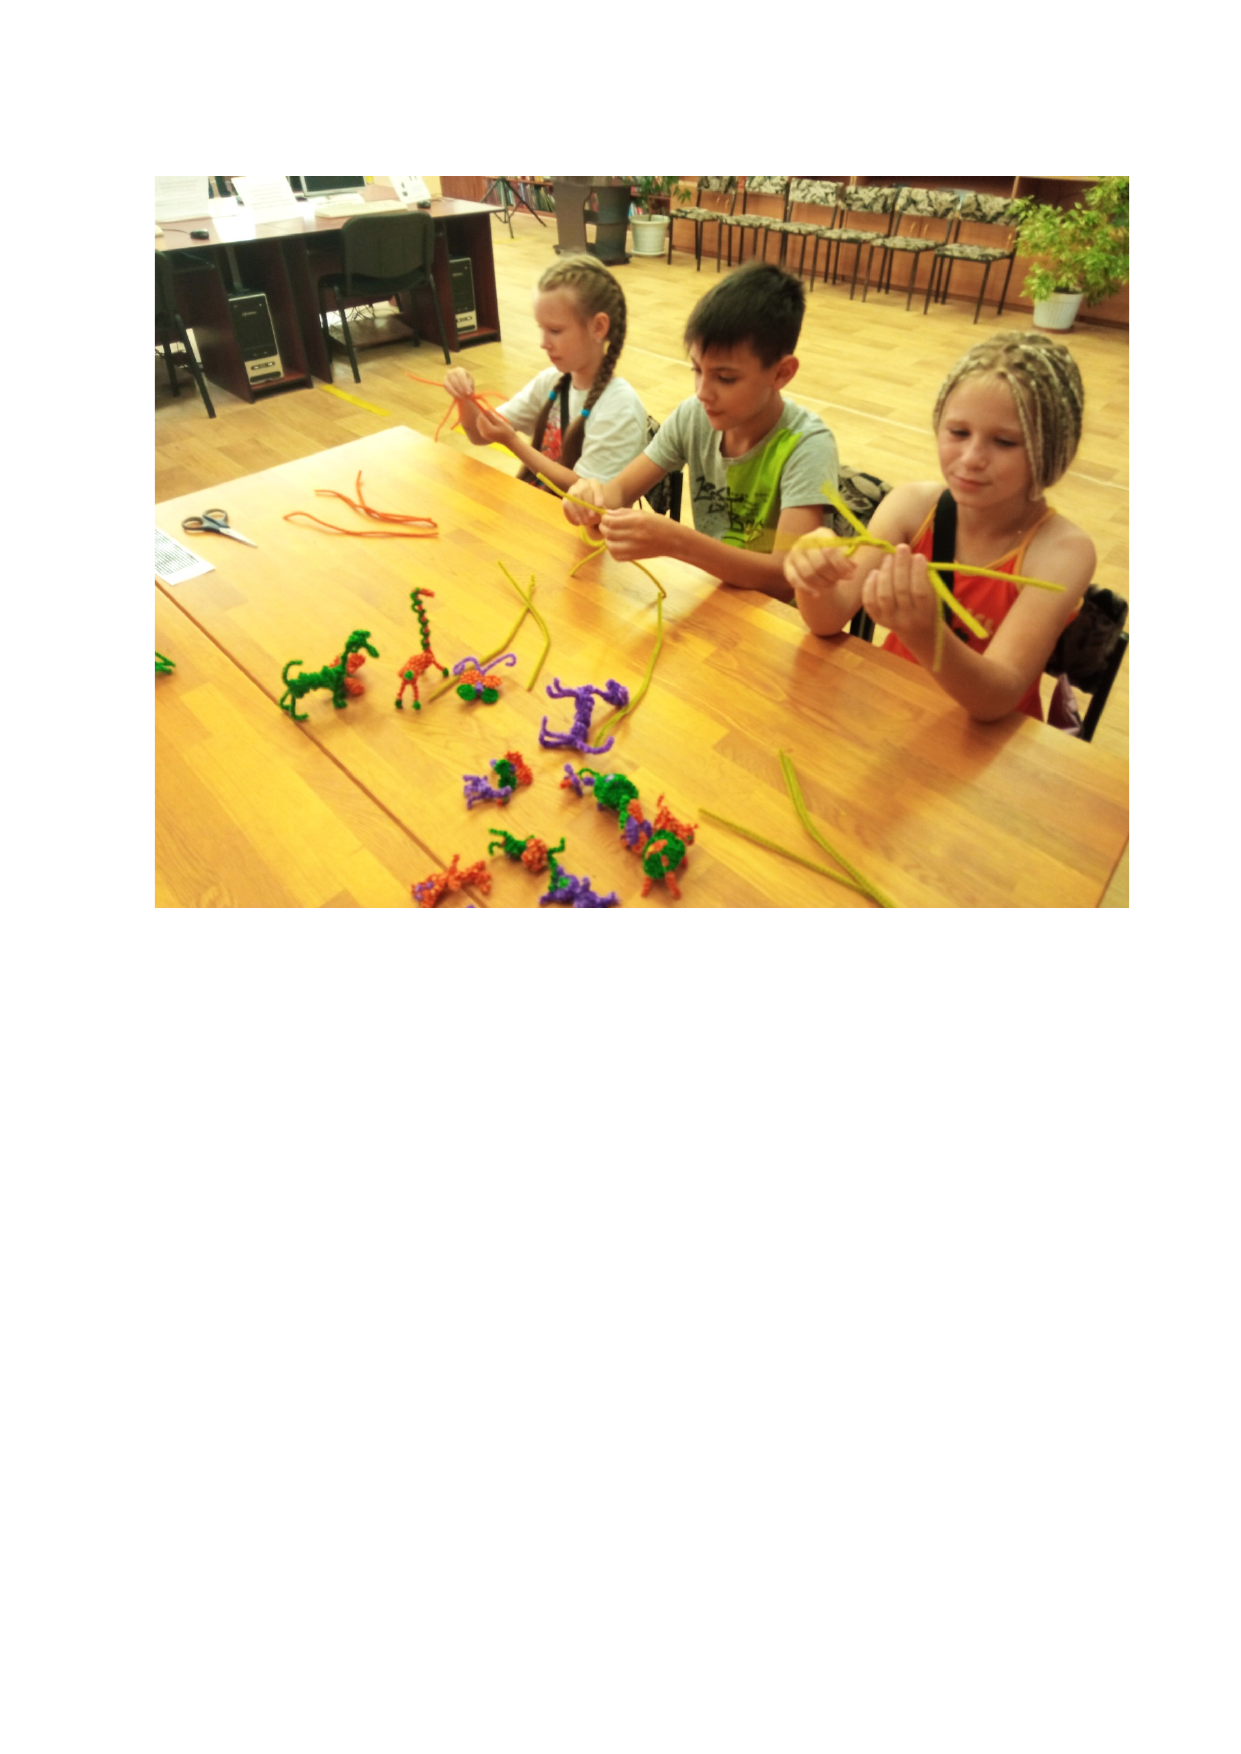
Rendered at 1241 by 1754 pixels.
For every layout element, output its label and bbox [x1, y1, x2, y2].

picture [154, 176, 1130, 908]
